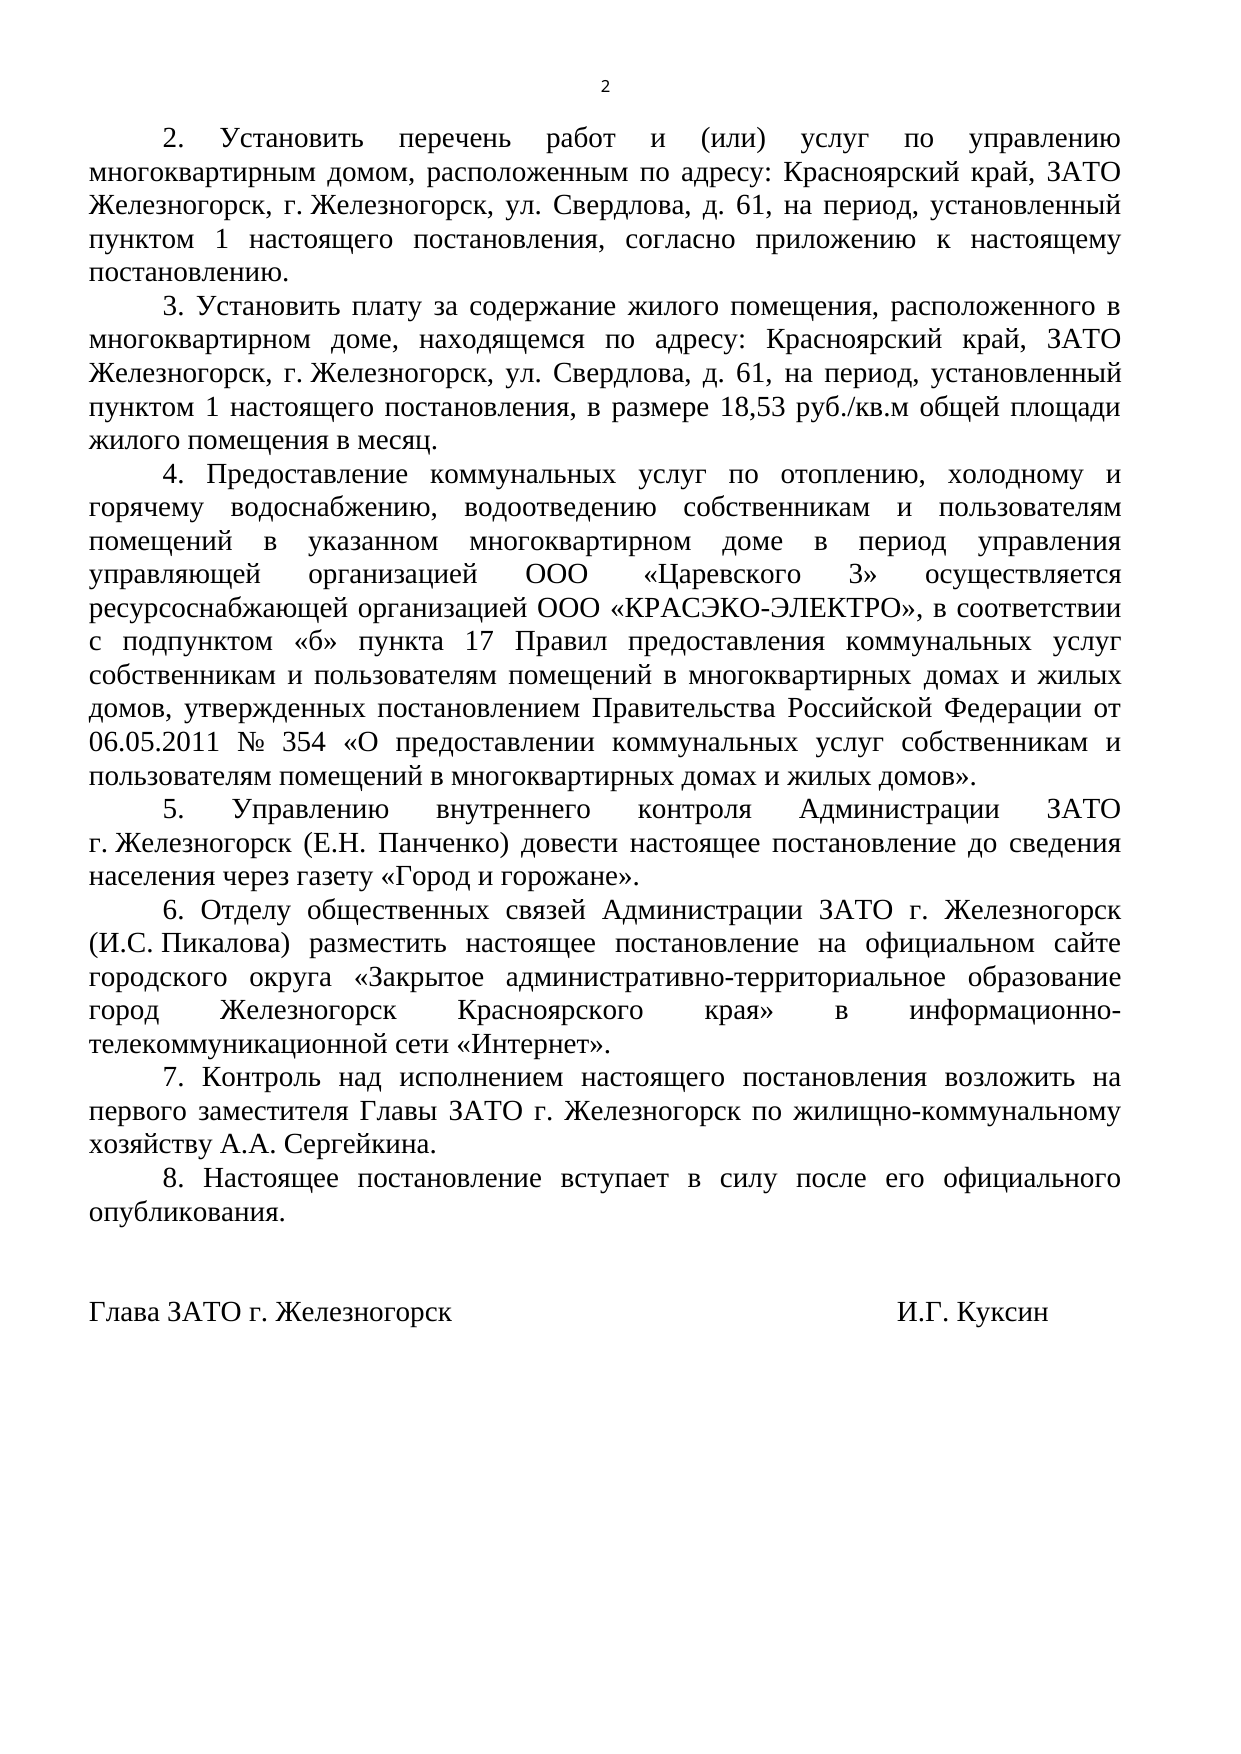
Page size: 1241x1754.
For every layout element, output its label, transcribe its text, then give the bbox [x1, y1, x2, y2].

text 4. Предоставление коммунальных услуг по отоплению, холодному и горячему водоснабжению, водоотведению собственникам и пользователям помещений в указанном многоквартирном доме в период управления управляющей организацией ООО «Царевского 3» осуществляется ресурсоснабжающей организацией ООО «КРАСЭКО-ЭЛЕКТРО», в соответствии с подпунктом «б» пункта 17 Правил предоставления коммунальных услуг собственникам и пользователям помещений в многоквартирных домах и жилых домов, утвержденных постановлением Правительства Российской Федерации от 06.05.2011 № 354 «О предоставлении коммунальных услуг собственникам и пользователям помещений в многоквартирных домах и жилых домов». [89, 456, 1122, 791]
title 2. Установить перечень работ и (или) услуг по управлению многоквартирным домом, расположенным по адресу: Красноярский край, ЗАТО Железногорск, г. Железногорск, ул. Свердлова, д. 61, на период, установленный пунктом 1 настоящего постановления, согласно приложению к настоящему постановлению. [89, 120, 1122, 288]
text 7. Контроль над исполнением настоящего постановления возложить на первого заместителя Главы ЗАТО г. Железногорск по жилищно-коммунальному хозяйству А.А. Сергейкина. [89, 1059, 1122, 1160]
text 6. Отделу общественных связей Администрации ЗАТО г. Железногорск (И.С. Пикалова) разместить настоящее постановление на официальном сайте городского округа «Закрытое административно-территориальное образование город Железногорск Красноярского края» в информационно-телекоммуникационной сети «Интернет». [89, 892, 1122, 1059]
text 3. Установить плату за содержание жилого помещения, расположенного в многоквартирном доме, находящемся по адресу: Красноярский край, ЗАТО Железногорск, г. Железногорск, ул. Свердлова, д. 61, на период, установленный пунктом 1 настоящего постановления, в размере 18,53 руб./кв.м общей площади жилого помещения в месяц. [89, 288, 1122, 456]
text Глава ЗАТО г. Железногорск И.Г. Куксин [89, 1294, 1122, 1328]
text 8. Настоящее постановление вступает в силу после его официального опубликования. [89, 1160, 1122, 1227]
title 5. Управлению внутреннего контроля Администрации ЗАТО г. Железногорск (Е.Н. Панченко) довести настоящее постановление до сведения населения через газету «Город и горожане». [89, 791, 1122, 892]
